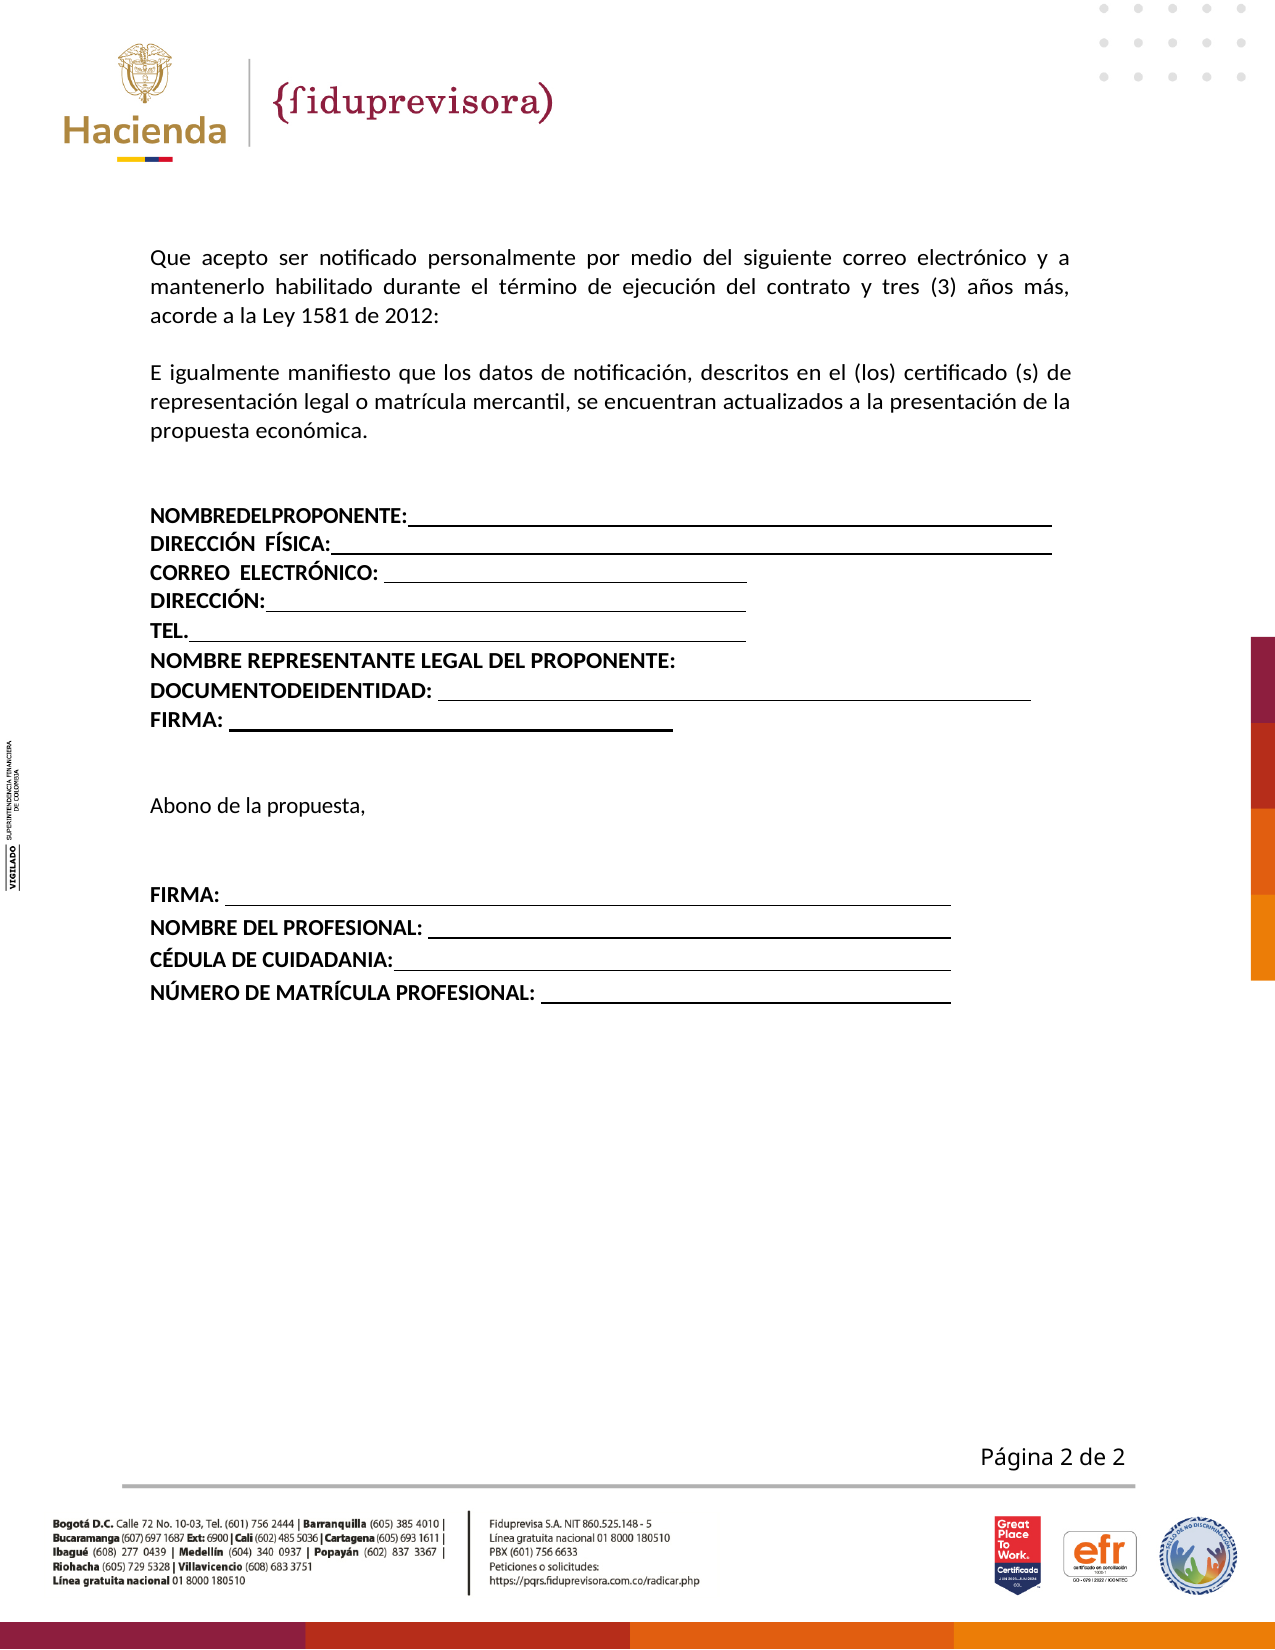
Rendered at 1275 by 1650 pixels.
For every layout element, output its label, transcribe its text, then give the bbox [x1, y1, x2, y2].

text FIRMA: [150, 881, 934, 909]
text FIRMA: [150, 705, 1001, 733]
text TEL. [150, 617, 709, 645]
text DIRECCIÓN: [150, 587, 709, 614]
text Abono de la propuesta, [150, 792, 1125, 820]
text CÉDULA DE CUIDADANIA: [150, 946, 934, 974]
picture [0, 0, 1275, 1649]
text E igualmente manifiesto que los datos de notificación, descritos en el (los) certificado (s) de representación legal o matrícula mercantil, se encuentran actualizados a la presentación de la propuesta económica. [150, 358, 1073, 444]
text NÚMERO DE MATRÍCULA PROFESIONAL: [150, 978, 934, 1006]
text NOMBREDELPROPONENTE: DIRECCIÓN FÍSICA: CORREO ELECTRÓNICO: [150, 501, 1017, 586]
text NOMBRE REPRESENTANTE LEGAL DEL PROPONENTE: DOCUMENTODEIDENTIDAD: [150, 646, 1001, 704]
text NOMBRE DEL PROFESIONAL: [150, 913, 934, 941]
text Que acepto ser notificado personalmente por medio del siguiente correo electrónico y a mantenerlo habilitado durante el término de ejecución del contrato y tres (3) años más, acorde a la Ley 1581 de 2012: [150, 243, 1072, 329]
